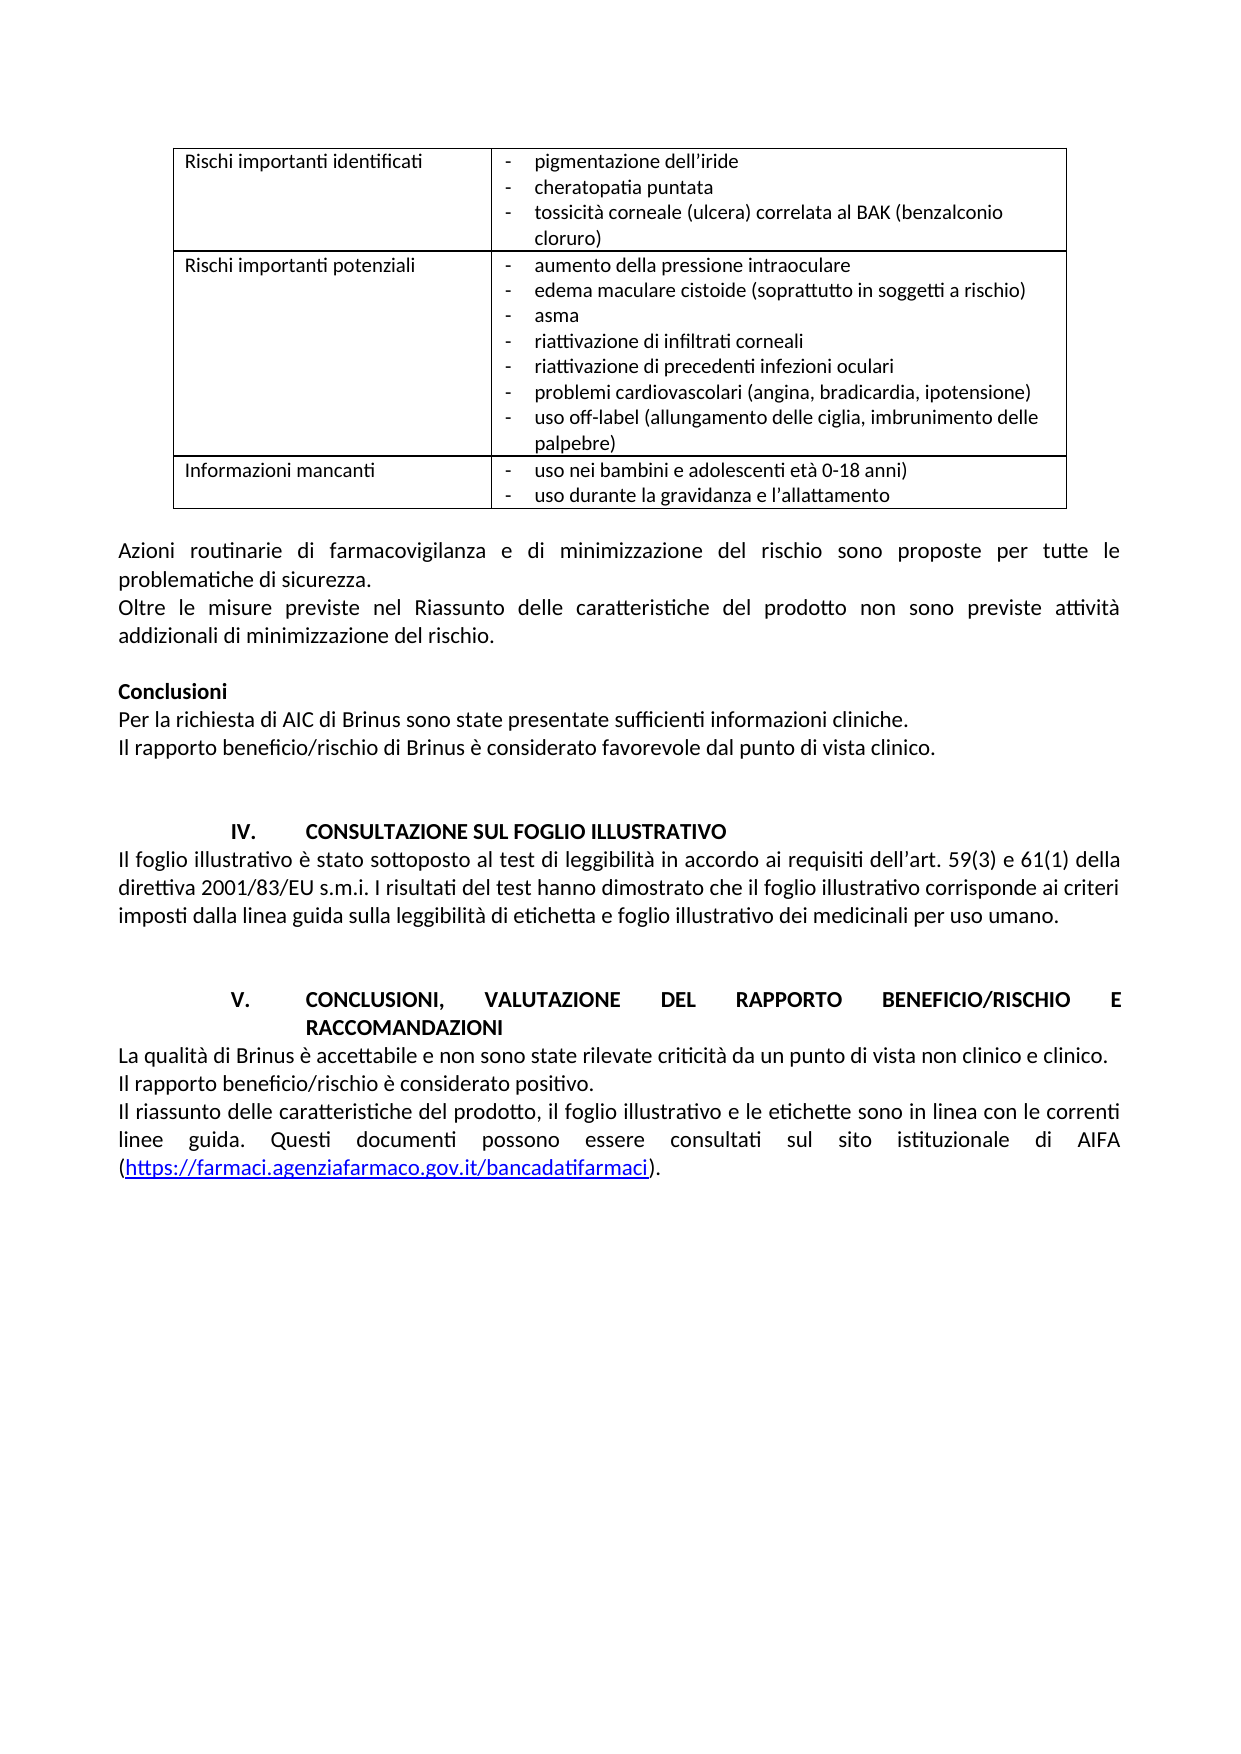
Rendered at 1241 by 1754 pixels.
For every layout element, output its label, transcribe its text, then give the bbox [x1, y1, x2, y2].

text La qualità di Brinus è accettabile e non sono state rilevate criticità da un punto di vista non clinico e clinico. [118, 1041, 1122, 1069]
list Oltre le misure previste nel Riassunto delle caratteristiche del prodotto non sono previste attività addizionali di minimizzazione del rischio. [118, 593, 1122, 649]
table_cell aumento della pressione intraoculare edema maculare cistoide (soprattutto in soggetti a rischio) asma riattivazione di infiltrati corneali riattivazione di precedenti infezioni oculari problemi cardiovascolari (angina, bradicardia, ipotensione) uso off-label (allungamento delle ciglia, imbrunimento delle palpebre) [492, 252, 1066, 455]
list Il rapporto beneficio/rischio di Brinus è considerato favorevole dal punto di vista clinico. [118, 733, 1122, 761]
table_cell Rischi importanti potenziali [174, 252, 491, 455]
list CONSULTAZIONE SUL FOGLIO ILLUSTRATIVO [231, 817, 1122, 845]
list Azioni routinarie di farmacovigilanza e di minimizzazione del rischio sono proposte per tutte le problematiche di sicurezza. [118, 537, 1122, 593]
table_header pigmentazione dell’iride cheratopatia puntata tossicità corneale (ulcera) correlata al BAK (benzalconio cloruro) [492, 149, 1066, 250]
text Il foglio illustrativo è stato sottoposto al test di leggibilità in accordo ai requisiti dell’art. 59(3) e 61(1) della direttiva 2001/83/EU s.m.i. I risultati del test hanno dimostrato che il foglio illustrativo corrisponde ai criteri imposti dalla linea guida sulla leggibilità di etichetta e foglio illustrativo dei medicinali per uso umano. [118, 845, 1122, 929]
list Conclusioni [118, 677, 1122, 705]
list Per la richiesta di AIC di Brinus sono state presentate sufficienti informazioni cliniche. [118, 705, 1122, 733]
table_cell Informazioni mancanti [174, 457, 491, 508]
table_cell uso nei bambini e adolescenti età 0-18 anni) uso durante la gravidanza e l’allattamento [492, 457, 1066, 508]
table_header Rischi importanti identificati [174, 149, 491, 250]
text Il riassunto delle caratteristiche del prodotto, il foglio illustrativo e le etichette sono in linea con le correnti linee guida. Questi documenti possono essere consultati sul sito istituzionale di AIFA (https://farmaci.agenziafarmaco.gov.it/bancadatifarmaci). [118, 1097, 1122, 1181]
text Il rapporto beneficio/rischio è considerato positivo. [118, 1069, 1122, 1097]
list CONCLUSIONI, VALUTAZIONE DEL RAPPORTO BENEFICIO/RISCHIO E RACCOMANDAZIONI [231, 985, 1122, 1041]
